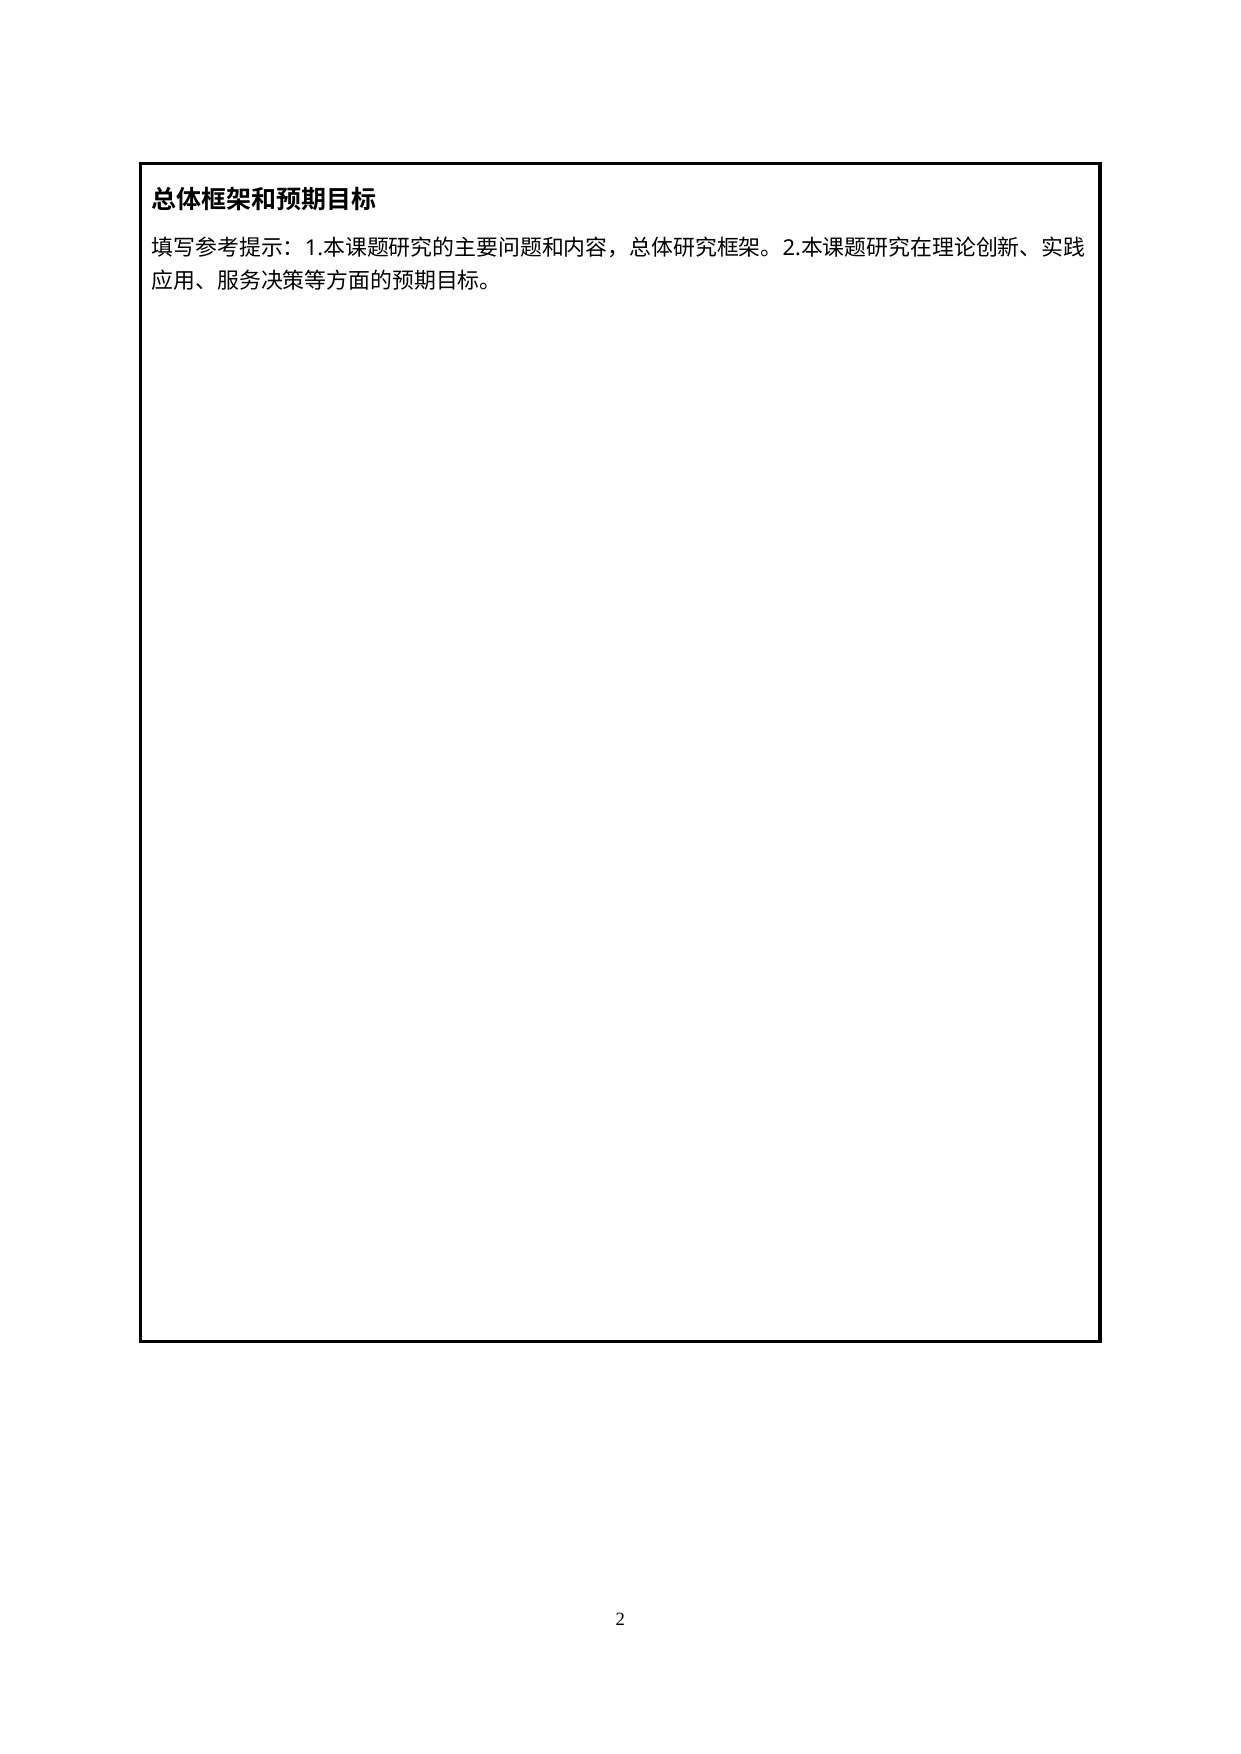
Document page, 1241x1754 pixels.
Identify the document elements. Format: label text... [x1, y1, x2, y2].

table_cell 总体框架和预期目标 填写参考提示：1.本课题研究的主要问题和内容，总体研究框架。2.本课题研究在理论创新、实践应用、服务决策等方面的预期目标。 [142, 165, 1098, 1340]
